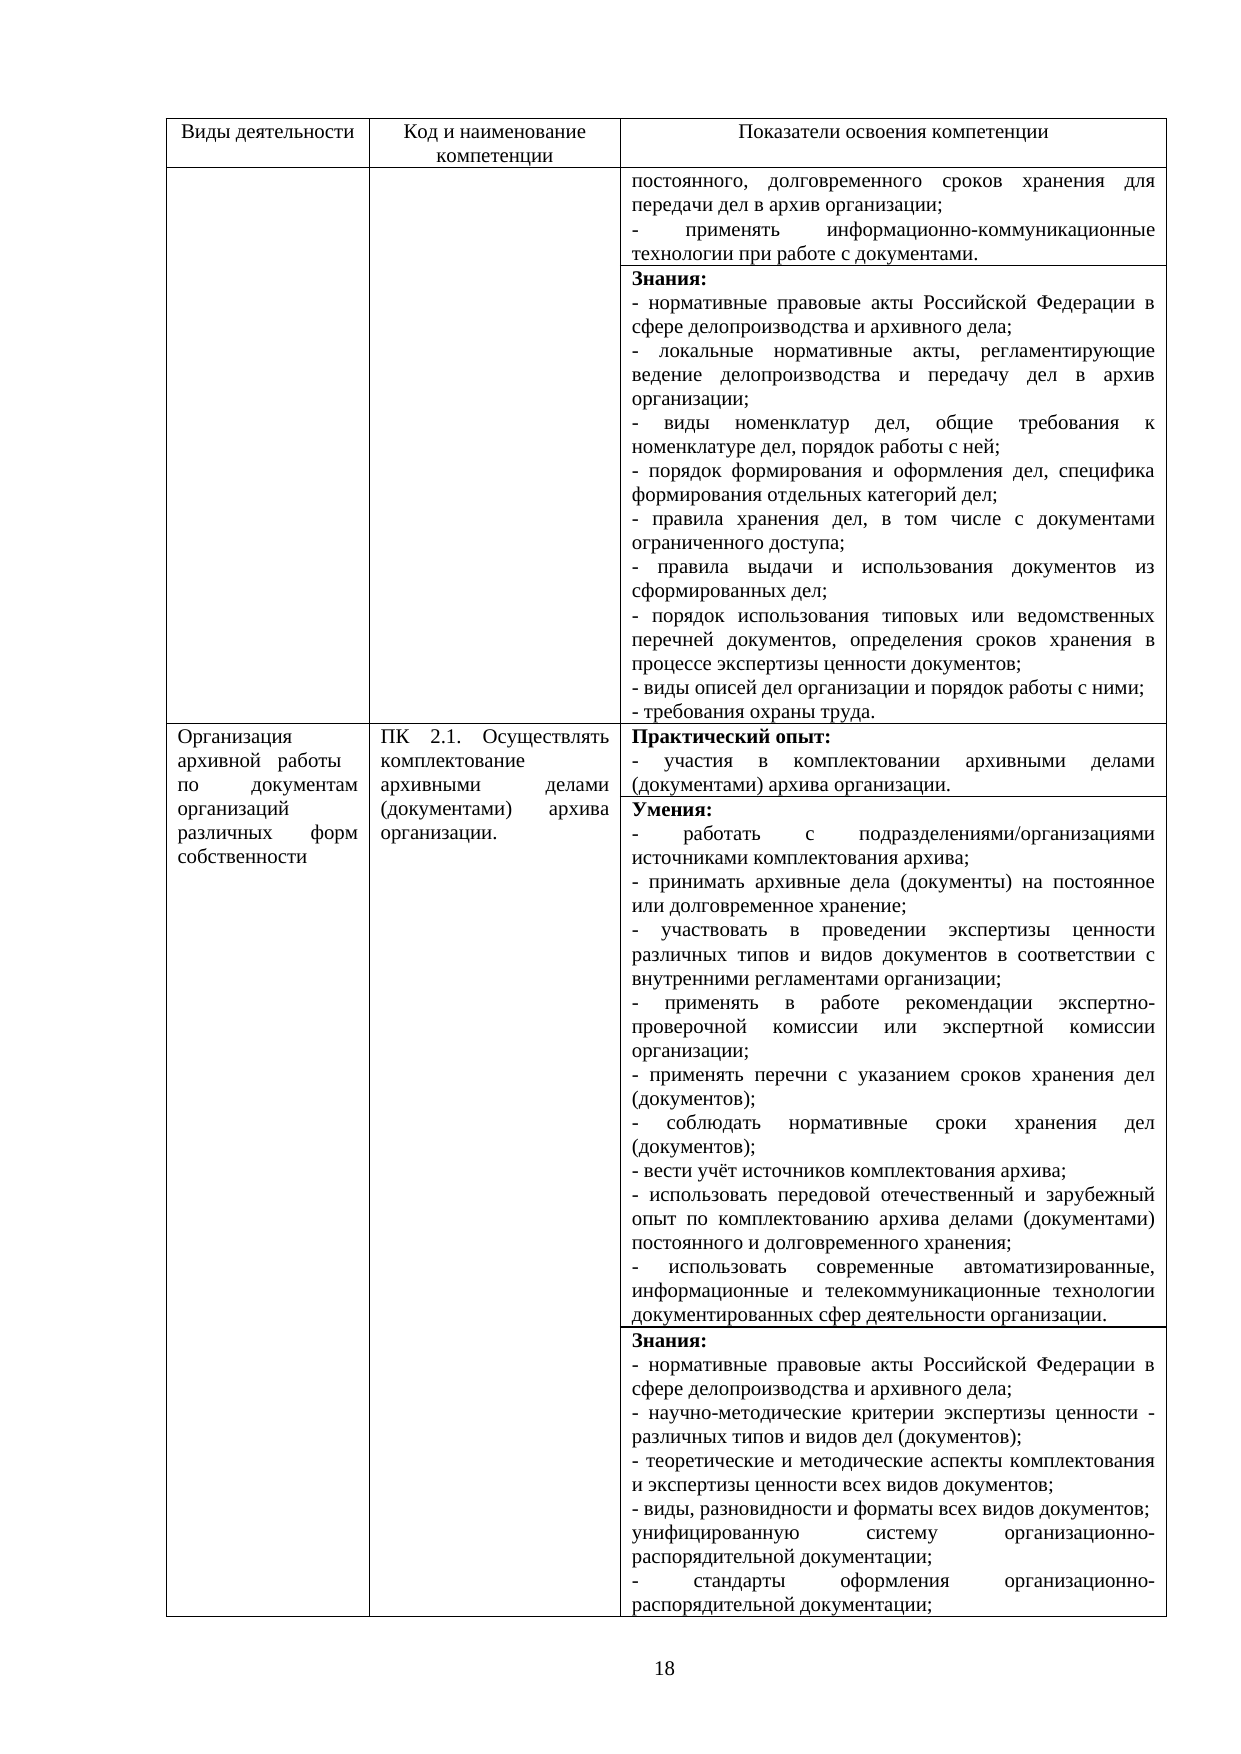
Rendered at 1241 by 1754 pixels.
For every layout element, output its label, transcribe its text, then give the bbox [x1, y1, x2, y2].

table_header Виды деятельности [167, 119, 369, 167]
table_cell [621, 1328, 1166, 1616]
table_cell Знания: - нормативные правовые акты Российской Федерации в сфере делопроизводства и архивного дела; - локальные нормативные акты, регламентирующие ведение делопроизводства и передачу дел в архив организации; - виды номенклатур дел, общие требования к номенклатуре дел, порядок работы с ней; - порядок формирования и оформления дел, специфика формирования отдельных категорий дел; - правила хранения дел, в том числе с документами ограниченного доступа; - правила выдачи и использования документов из сформированных дел; - порядок использования типовых или ведомственных перечней документов, определения сроков хранения в процессе экспертизы ценности документов; - виды описей дел организации и порядок работы с ними; - требования охраны труда. [621, 266, 1166, 723]
table_cell ПК 2.1. Осуществлять комплектование архивными делами (документами) архива организации. [370, 724, 620, 1616]
table_cell Умения: - работать с подразделениями/организациями источниками комплектования архива; - принимать архивные дела (документы) на постоянное или долговременное хранение; - участвовать в проведении экспертизы ценности различных типов и видов документов в соответствии с внутренними регламентами организации; - применять в работе рекомендации экспертно-проверочной комиссии или экспертной комиссии организации; - применять перечни с указанием сроков хранения дел (документов); - соблюдать нормативные сроки хранения дел (документов); - вести учёт источников комплектования архива; - использовать передовой отечественный и зарубежный опыт по комплектованию архива делами (документами) постоянного и долговременного хранения; - использовать современные автоматизированные, информационные и телекоммуникационные технологии документированных сфер деятельности организации. [621, 797, 1166, 1326]
table_cell Организация архивной работы по документам организаций различных форм собственности [167, 724, 369, 1616]
table_cell Практический опыт: - участия в комплектовании архивными делами (документами) архива организации. [621, 724, 1166, 796]
table_header Код и наименование компетенции [370, 119, 620, 167]
table_header Показатели освоения компетенции [621, 119, 1166, 167]
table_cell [621, 168, 1166, 264]
